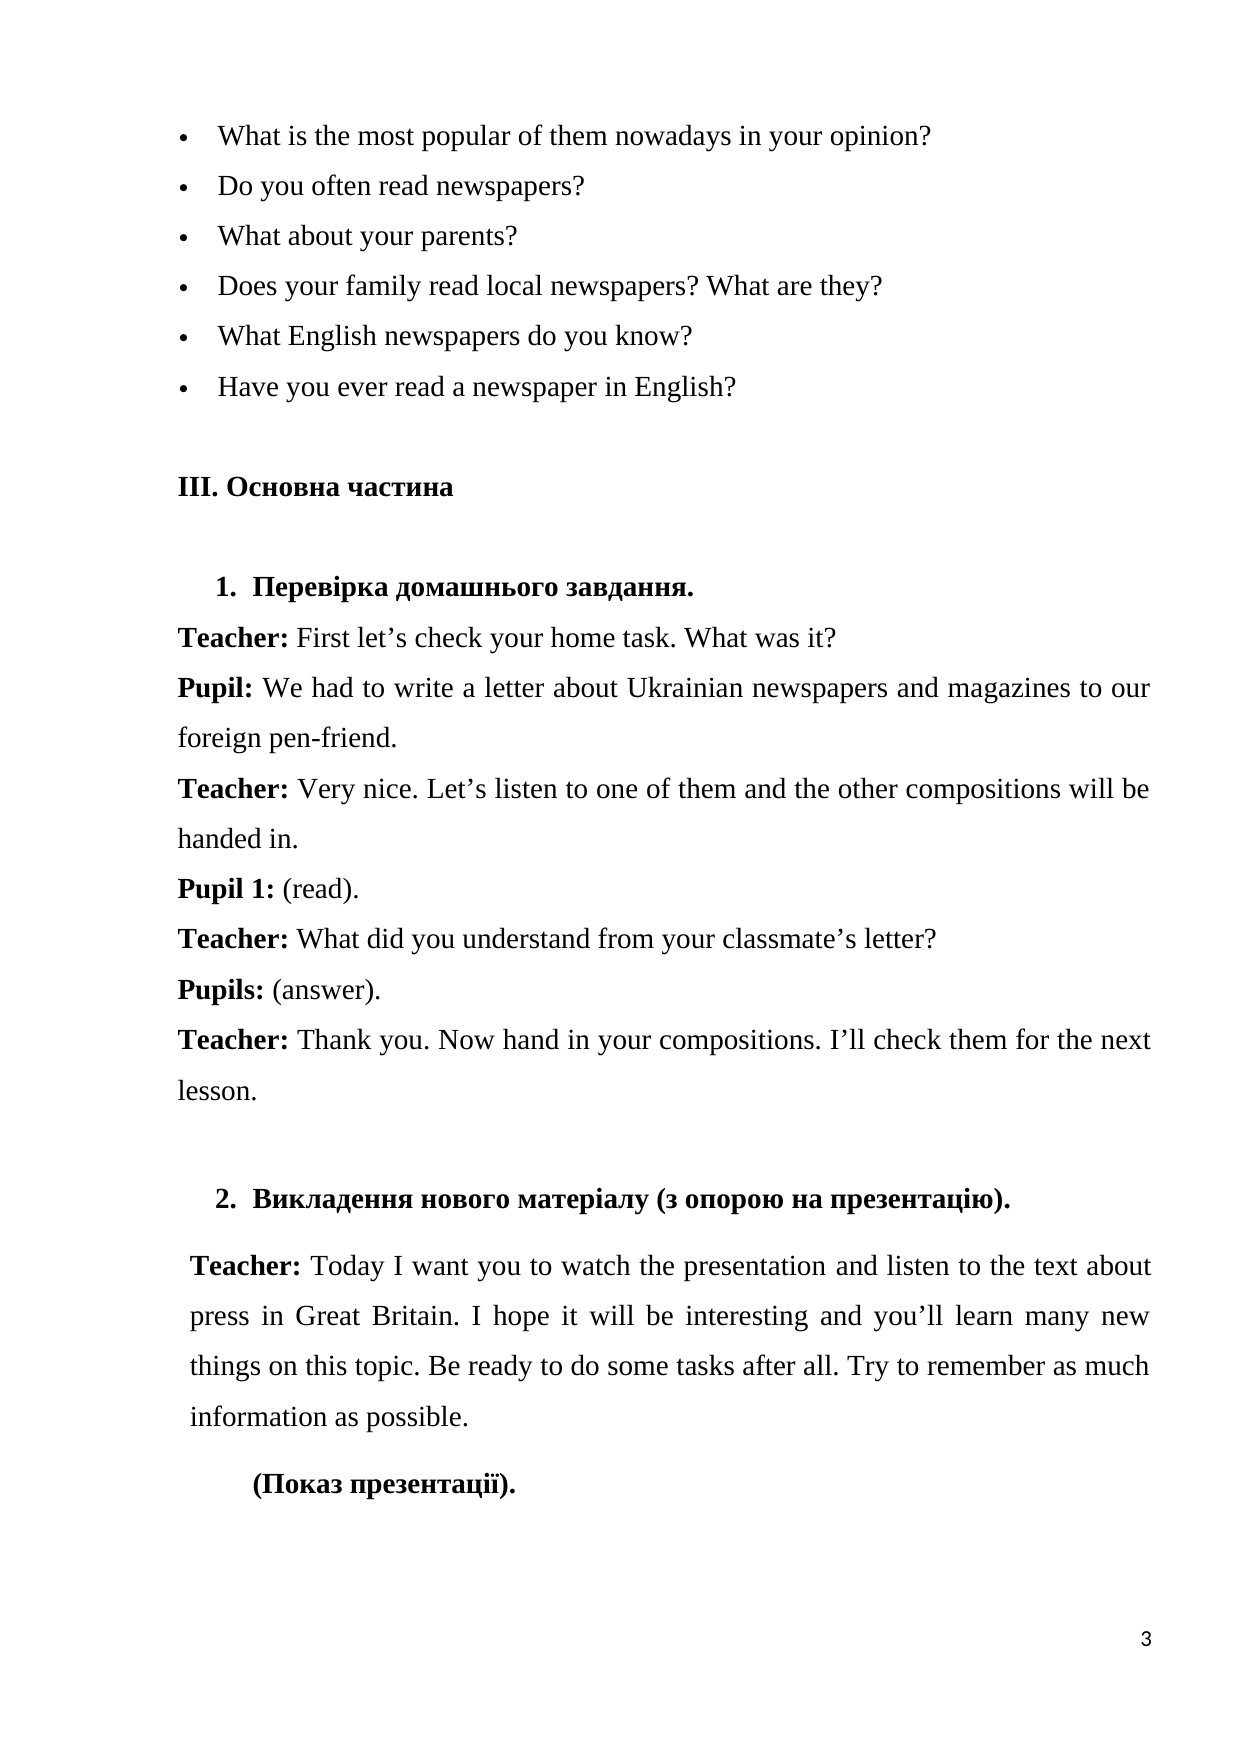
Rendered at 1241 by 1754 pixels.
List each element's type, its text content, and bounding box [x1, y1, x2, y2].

list What English newspapers do you know? [180, 318, 1152, 352]
list Викладення нового матеріалу (з опорою на презентацію). [215, 1181, 1152, 1214]
text (Показ презентації). [252, 1466, 1152, 1499]
text ІІІ. Основна частина [177, 469, 1152, 502]
list Does your family read local newspapers? What are they? [180, 268, 1152, 302]
text Teacher: Тоday I want you to watch the presentation and listen to the text about press in Great Britain. I hope it will be interesting and you’ll learn many new things on this topic. Be ready to do some tasks after all. Try to remember as much information as possible. [189, 1248, 1152, 1432]
text Teacher: Very nice. Let’s listen to one of them and the other compositions will be handed in. [177, 771, 1152, 854]
text Teacher: Thank you. Now hand in your compositions. I’ll check them for the next lesson. [177, 1022, 1152, 1106]
text Pupil: We had to write a letter about Ukrainian newspapers and magazines to our foreign pen-friend. [177, 670, 1152, 754]
list What is the most popular of them nowadays in your opinion? [180, 118, 1152, 152]
text Pupil 1: (read). [177, 871, 1152, 905]
list Have you ever read a newspaper in English? [180, 369, 1152, 402]
text Teacher: First let’s check your home task. What was it? [177, 620, 1152, 653]
list Do you often read newspapers? [180, 168, 1152, 202]
text Pupils: (answer). [177, 972, 1152, 1006]
text Teacher: What did you understand from your classmate’s letter? [177, 922, 1152, 955]
list Перевірка домашнього завдання. [215, 569, 1152, 603]
list What about your parents? [180, 218, 1152, 252]
